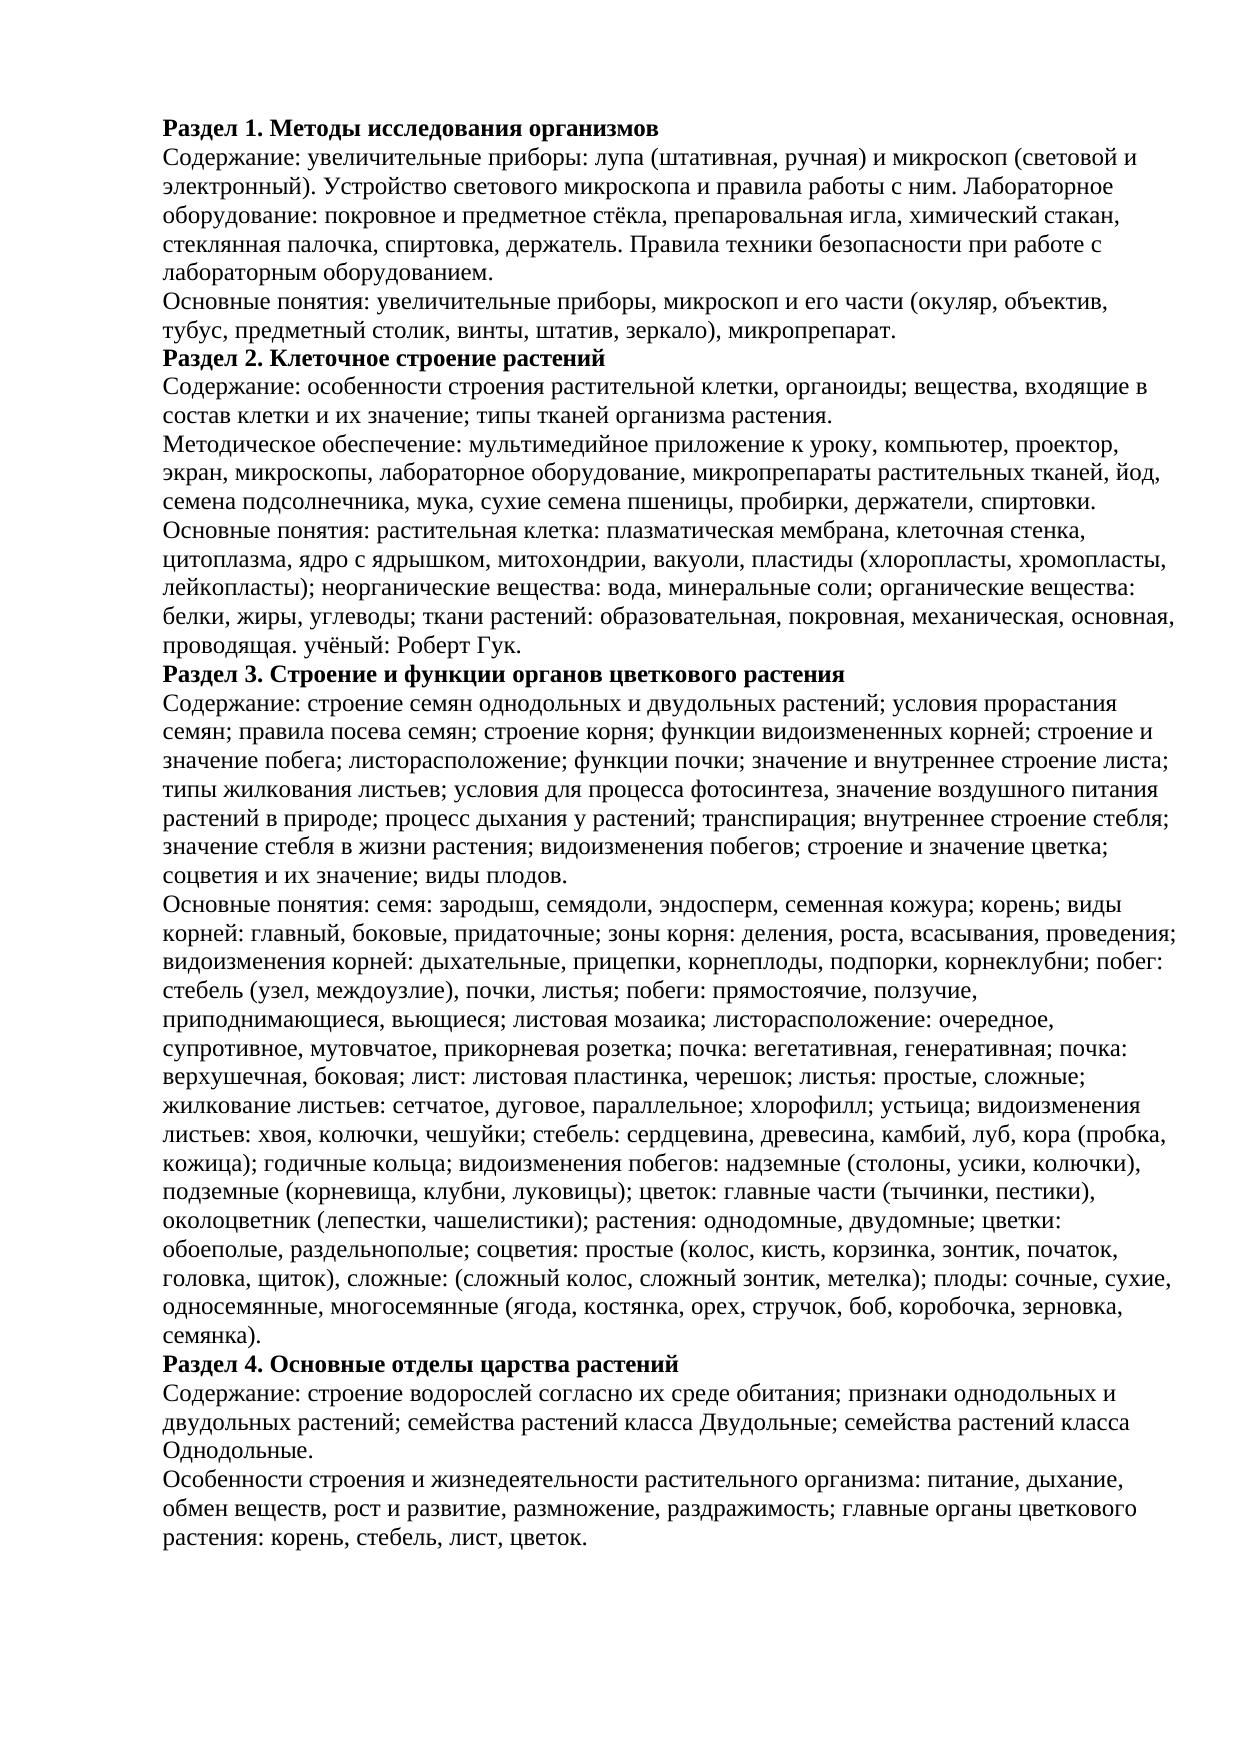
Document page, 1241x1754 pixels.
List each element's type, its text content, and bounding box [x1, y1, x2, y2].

text Раздел 2. Клеточное строение растений [162, 344, 1196, 372]
text Основные понятия: растительная клетка: плазматическая мембрана, клеточная стенка, цитоплазма, ядро с ядрышком, митохондрии, вакуоли, пластиды (хлоропласты, хромопласты, лейкопласты); неорганические вещества: вода, минеральные соли; органические вещества: белки, жиры, углеводы; ткани растений: образовательная, покровная, механическая, основная, проводящая. учёный: Роберт Гук. [162, 515, 1182, 659]
text Содержание: увеличительные приборы: лупа (штативная, ручная) и микроскоп (световой и электронный). Устройство светового микроскопа и правила работы с ним. Лабораторное оборудование: покровное и предметное стёкла, препаровальная игла, химический стакан, стеклянная палочка, спиртовка, держатель. Правила техники безопасности при работе с лабораторным оборудованием. [162, 142, 1181, 286]
text Особенности строения и жизнедеятельности растительного организма: питание, дыхание, обмен веществ, рост и развитие, размножение, раздражимость; главные органы цветкового растения: корень, стебель, лист, цветок. [162, 1464, 1182, 1551]
text Основные понятия: семя: зародыш, семядоли, эндосперм, семенная кожура; корень; виды корней: главный, боковые, придаточные; зоны корня: деления, роста, всасывания, проведения; видоизменения корней: дыхательные, прицепки, корнеплоды, подпорки, корнеклубни; побег: стебель (узел, междоузлие), почки, листья; побеги: прямостоячие, ползучие, приподнимающиеся, вьющиеся; листовая мозаика; листорасположение: очередное, супротивное, мутовчатое, прикорневая розетка; почка: вегетативная, генеративная; почка: верхушечная, боковая; лист: листовая пластинка, черешок; листья: простые, сложные; жилкование листьев: сетчатое, дуговое, параллельное; хлорофилл; устьица; видоизменения листьев: хвоя, колючки, чешуйки; стебель: сердцевина, древесина, камбий, луб, кора (пробка, кожица); годичные кольца; видоизменения побегов: надземные (столоны, усики, колючки), подземные (корневища, клубни, луковицы); цветок: главные части (тычинки, пестики), околоцветник (лепестки, чашелистики); растения: однодомные, двудомные; цветки: обоеполые, раздельнополые; соцветия: простые (колос, кисть, корзинка, зонтик, початок, головка, щиток), сложные: (сложный колос, сложный зонтик, метелка); плоды: сочные, сухие, односемянные, многосемянные (ягода, костянка, орех, стручок, боб, коробочка, зерновка, семянка). [162, 889, 1182, 1349]
text Раздел 1. Методы исследования организмов [162, 114, 1196, 142]
text Раздел 3. Строение и функции органов цветкового растения [162, 659, 1196, 688]
text Содержание: особенности строения растительной клетки, органоиды; вещества, входящие в состав клетки и их значение; типы тканей организма растения. [162, 372, 1181, 428]
text Раздел 4. Основные отделы царства растений [162, 1349, 1196, 1378]
text Содержание: строение водорослей согласно их среде обитания; признаки однодольных и двудольных растений; семейства растений класса Двудольные; семейства растений класса Однодольные. [162, 1378, 1182, 1464]
text Методическое обеспечение: мультимедийное приложение к уроку, компьютер, проектор, экран, микроскопы, лабораторное оборудование, микропрепараты растительных тканей, йод, семена подсолнечника, мука, сухие семена пшеницы, пробирки, держатели, спиртовки. [162, 429, 1181, 515]
text Содержание: строение семян однодольных и двудольных растений; условия прорастания семян; правила посева семян; строение корня; функции видоизмененных корней; строение и значение побега; листорасположение; функции почки; значение и внутреннее строение листа; типы жилкования листьев; условия для процесса фотосинтеза, значение воздушного питания растений в природе; процесс дыхания у растений; транспирация; внутреннее строение стебля; значение стебля в жизни растения; видоизменения побегов; строение и значение цветка; соцветия и их значение; виды плодов. [162, 688, 1182, 889]
text Основные понятия: увеличительные приборы, микроскоп и его части (окуляр, объектив, тубус, предметный столик, винты, штатив, зеркало), микропрепарат. [162, 286, 1181, 344]
